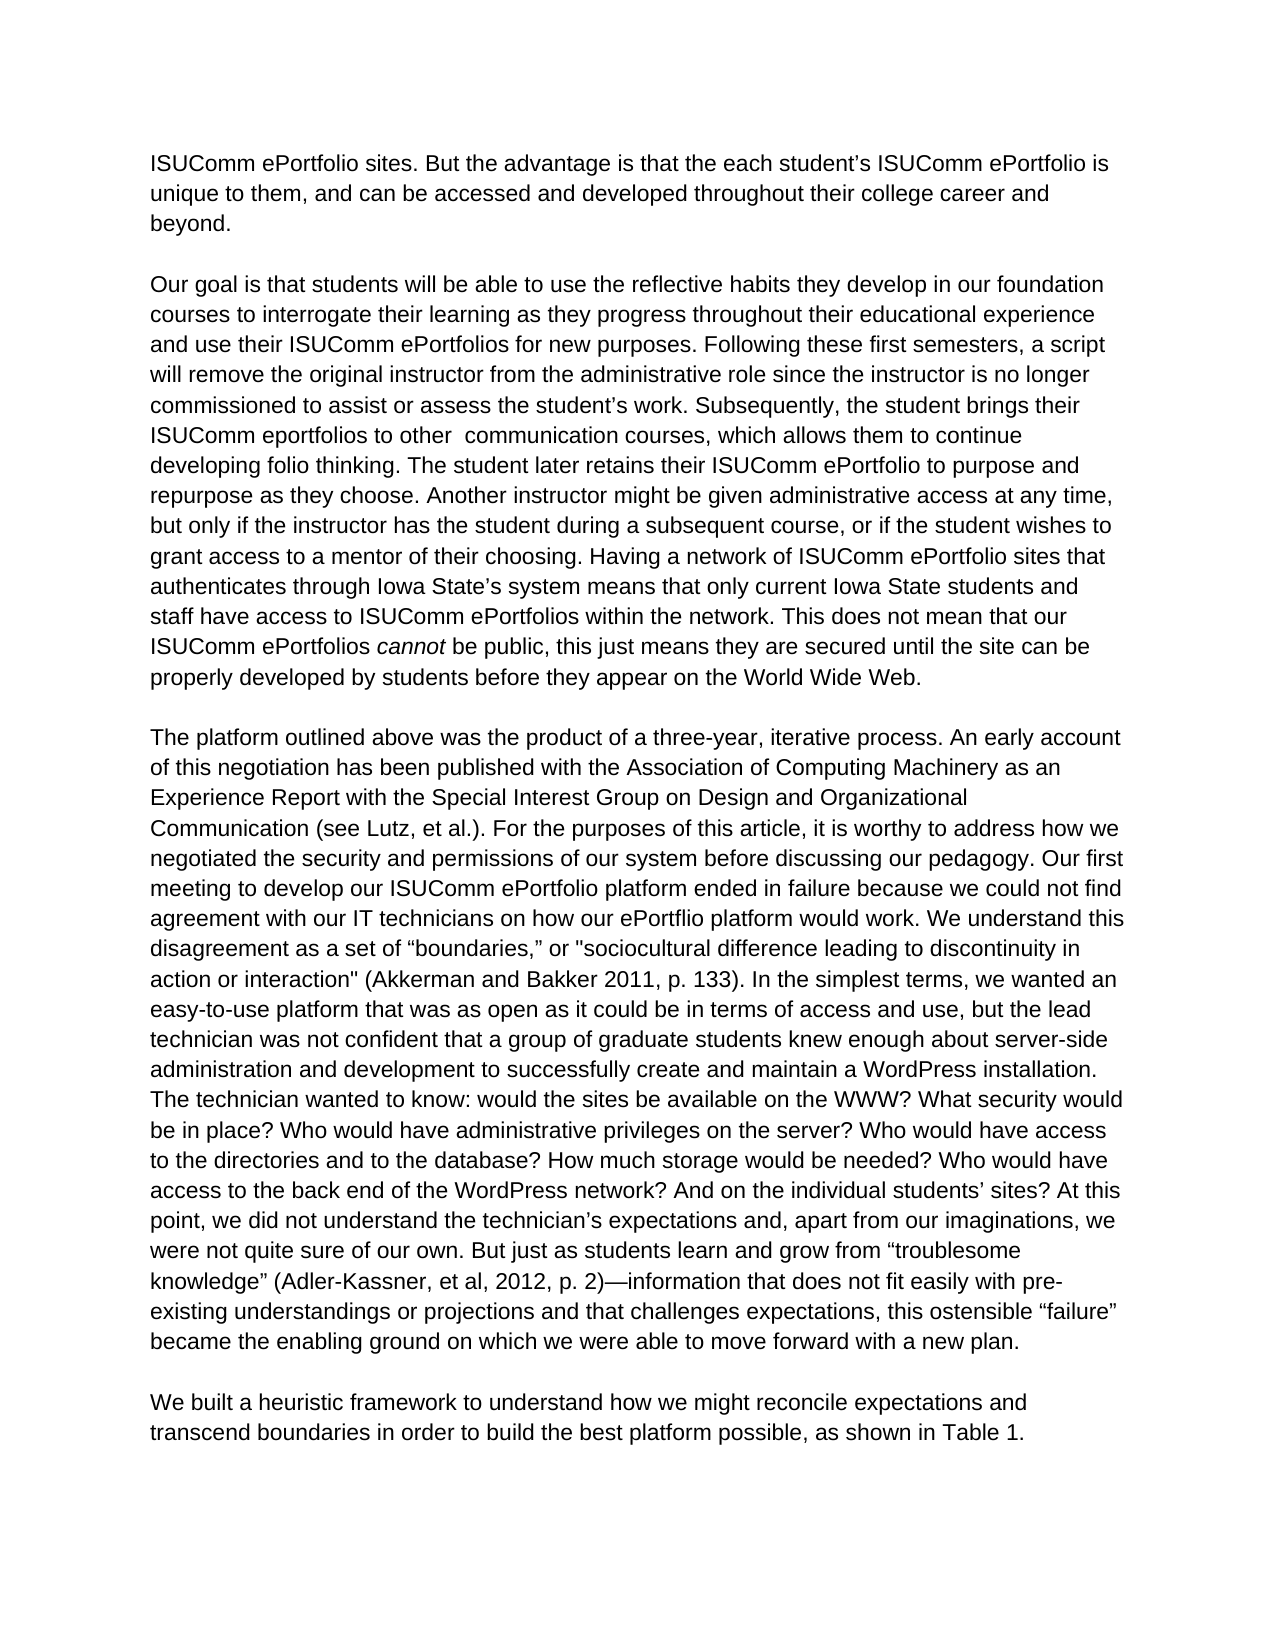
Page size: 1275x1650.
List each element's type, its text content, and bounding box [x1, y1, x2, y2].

text We built a heuristic framework to understand how we might reconcile expectations and transcend boundaries in order to build the best platform possible, as shown in Table 1. [150, 1388, 1125, 1445]
text The platform outlined above was the product of a three-year, iterative process. An early account of this negotiation has been published with the Association of Computing Machinery as an Experience Report with the Special Interest Group on Design and Organizational Communication (see Lutz, et al.). For the purposes of this article, it is worthy to address how we negotiated the security and permissions of our system before discussing our pedagogy. Our first meeting to develop our ISUComm ePortfolio platform ended in failure because we could not find agreement with our IT technicians on how our ePortflio platform would work. We understand this disagreement as a set of “boundaries,” or "sociocultural difference leading to discontinuity in action or interaction" (Akkerman and Bakker 2011, p. 133). In the simplest terms, we wanted an easy-to-use platform that was as open as it could be in terms of access and use, but the lead technician was not confident that a group of graduate students knew enough about server-side administration and development to successfully create and maintain a WordPress installation. The technician wanted to know: would the sites be available on the WWW? What security would be in place? Who would have administrative privileges on the server? Who would have access to the directories and to the database? How much storage would be needed? Who would have access to the back end of the WordPress network? And on the individual students’ sites? At this point, we did not understand the technician’s expectations and, apart from our imaginations, we were not quite sure of our own. But just as students learn and grow from “troublesome knowledge” (Adler-Kassner, et al, 2012, p. 2)—information that does not fit easily with pre-existing understandings or projections and that challenges expectations, this ostensible “failure” became the enabling ground on which we were able to move forward with a new plan. [150, 724, 1125, 1354]
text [150, 150, 1125, 237]
text Our goal is that students will be able to use the reflective habits they develop in our foundation courses to interrogate their learning as they progress throughout their educational experience and use their ISUComm ePortfolios for new purposes. Following these first semesters, a script will remove the original instructor from the administrative role since the instructor is no longer commissioned to assist or assess the student’s work. Subsequently, the student brings their ISUComm eportfolios to other communication courses, which allows them to continue developing folio thinking. The student later retains their ISUComm ePortfolio to purpose and repurpose as they choose. Another instructor might be given administrative access at any time, but only if the instructor has the student during a subsequent course, or if the student wishes to grant access to a mentor of their choosing. Having a network of ISUComm ePortfolio sites that authenticates through Iowa State’s system means that only current Iowa State students and staff have access to ISUComm ePortfolios within the network. This does not mean that our ISUComm ePortfolios cannot be public, this just means they are secured until the site can be properly developed by students before they appear on the World Wide Web. [150, 271, 1125, 690]
